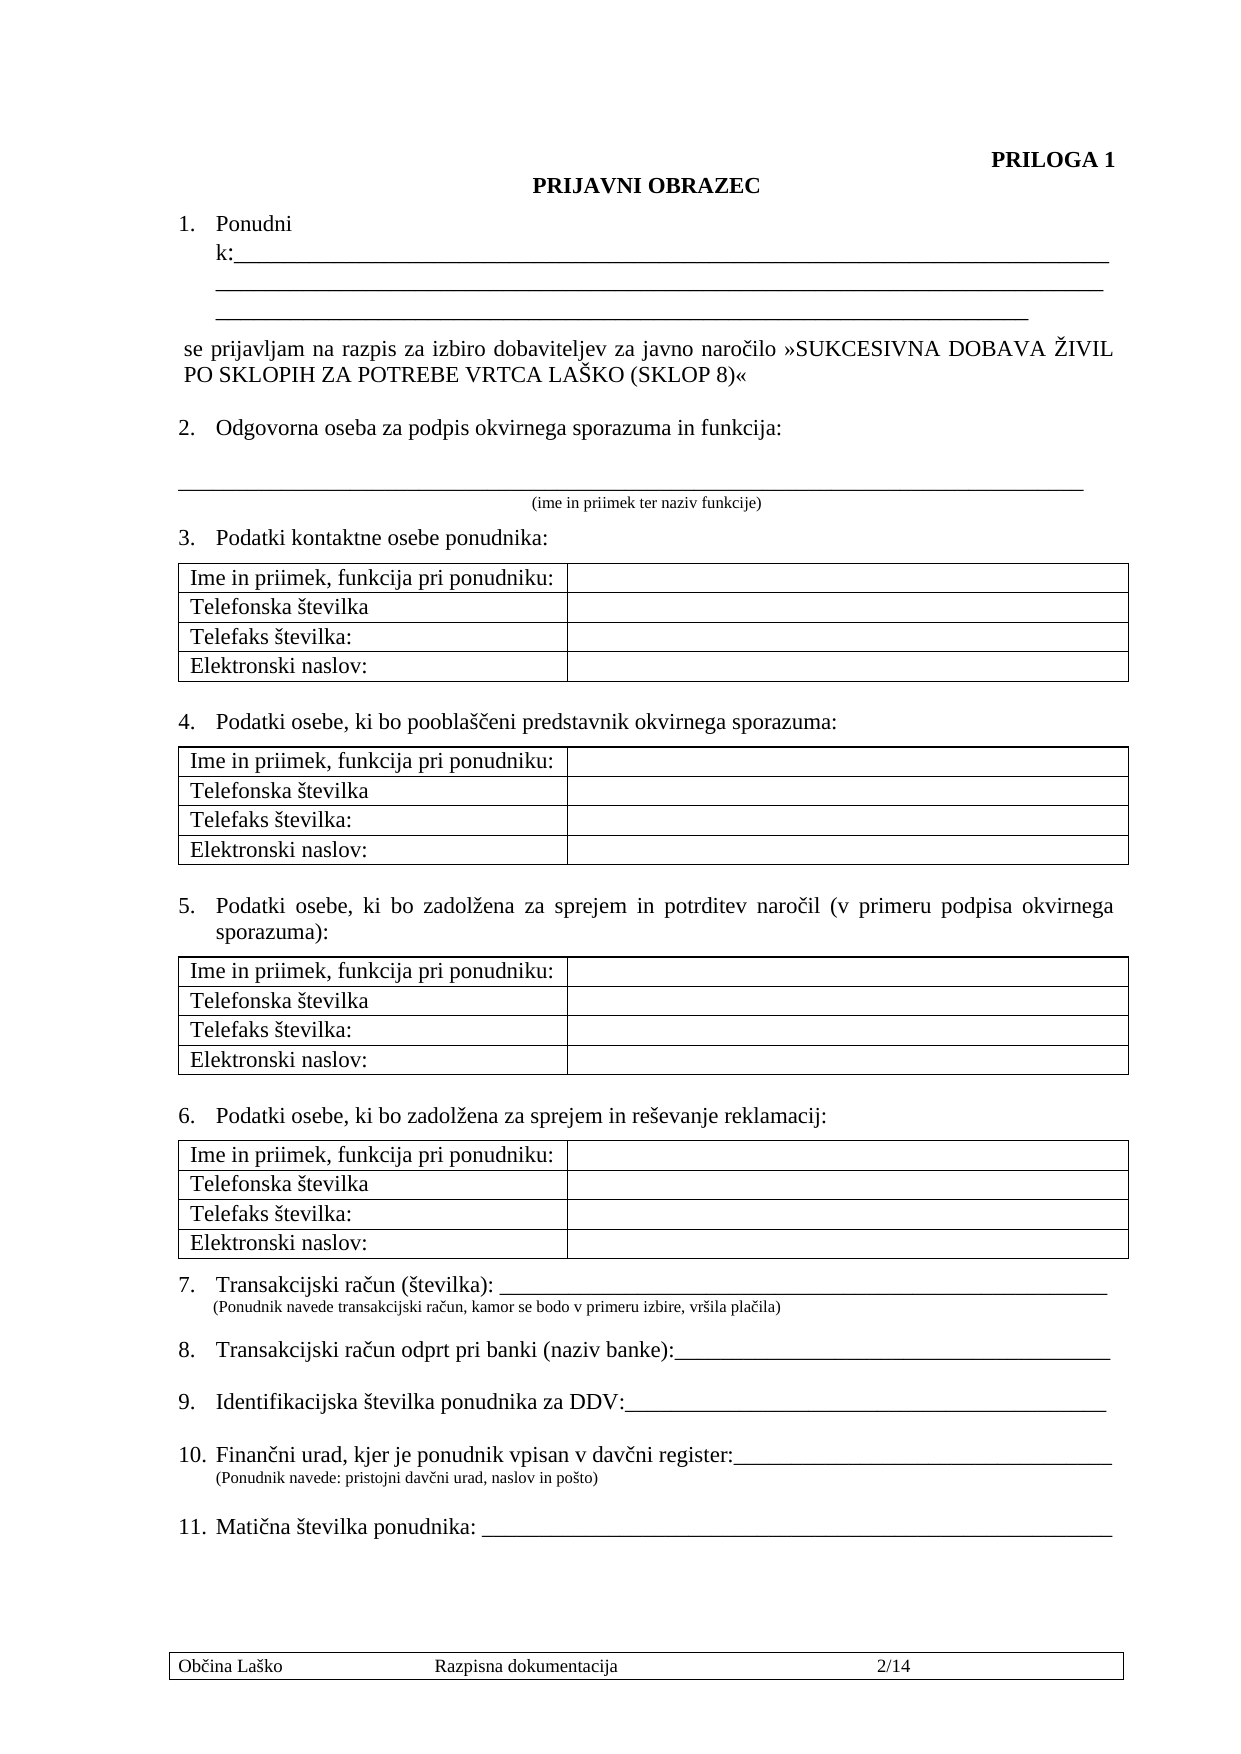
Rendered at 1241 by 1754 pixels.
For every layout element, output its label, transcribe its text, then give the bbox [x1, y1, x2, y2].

list Matična številka ponudnika: _______________________________________________________ [178, 1513, 1115, 1539]
list Podatki osebe, ki bo zadolžena za sprejem in reševanje reklamacij: [178, 1102, 1115, 1128]
table_cell [568, 652, 1128, 681]
list Identifikacijska številka ponudnika za DDV:__________________________________________ [178, 1388, 1115, 1415]
text PRIJAVNI OBRAZEC [178, 172, 1115, 198]
text (Ponudnik navede: pristojni davčni urad, naslov in pošto) [178, 1467, 1115, 1487]
table_header Ime in priimek, funkcija pri ponudniku: [179, 958, 567, 986]
table_cell Telefaks številka: [179, 1200, 567, 1228]
table_cell Telefaks številka: [179, 1016, 567, 1045]
table_cell [568, 1230, 1128, 1258]
table_cell [568, 836, 1128, 864]
table_header Ime in priimek, funkcija pri ponudniku: [179, 1141, 567, 1169]
table_cell Elektronski naslov: [179, 1046, 567, 1074]
list Finančni urad, kjer je ponudnik vpisan v davčni register:_________________________________ [178, 1441, 1115, 1467]
table_cell [568, 1016, 1128, 1045]
text (ime in priimek ter naziv funkcije) [178, 493, 1115, 512]
table_cell Elektronski naslov: [179, 1230, 567, 1258]
table_header [568, 748, 1128, 776]
table_header [568, 1141, 1128, 1169]
list Ponudnik:______________________________________________________________________________________________________________________________________________________________________________________________________________ [178, 211, 1115, 323]
list Odgovorna oseba za podpis okvirnega sporazuma in funkcija: [178, 414, 1115, 441]
table_header [568, 958, 1128, 986]
table_header Ime in priimek, funkcija pri ponudniku: [179, 748, 567, 776]
table_header [568, 564, 1128, 592]
list Transakcijski račun odprt pri banki (naziv banke):______________________________________ [178, 1336, 1115, 1362]
table_cell Telefonska številka [179, 1171, 567, 1199]
table_cell Elektronski naslov: [179, 652, 567, 681]
table_cell Telefaks številka: [179, 806, 567, 835]
text _______________________________________________________________________________ [178, 467, 1115, 493]
text (Ponudnik navede transakcijski račun, kamor se bodo v primeru izbire, vršila plačila) [66, 1297, 1115, 1316]
list Transakcijski račun (številka): _____________________________________________________ [178, 1271, 1115, 1297]
table_cell [568, 593, 1128, 622]
list Podatki osebe, ki bo zadolžena za sprejem in potrditev naročil (v primeru podpisa okvirnega sporazuma): [178, 892, 1115, 944]
table_cell Telefonska številka [179, 987, 567, 1015]
table_cell [568, 806, 1128, 835]
table_header Ime in priimek, funkcija pri ponudniku: [179, 564, 567, 592]
table_cell Telefonska številka [179, 777, 567, 805]
table_cell [568, 777, 1128, 805]
list Podatki kontaktne osebe ponudnika: [178, 524, 1115, 551]
table_cell [568, 1200, 1128, 1228]
table_cell Telefonska številka [179, 593, 567, 622]
table_cell [568, 1046, 1128, 1074]
list Podatki osebe, ki bo pooblaščeni predstavnik okvirnega sporazuma: [178, 708, 1115, 734]
text se prijavljam na razpis za izbiro dobaviteljev za javno naročilo »SUKCESIVNA DOBAVA ŽIVIL PO SKLOPIH ZA POTREBE VRTCA LAŠKO (SKLOP 8)« [184, 335, 1115, 388]
table_cell [568, 623, 1128, 651]
table_cell [568, 987, 1128, 1015]
text PRILOGA 1 [178, 146, 1115, 172]
table_cell [568, 1171, 1128, 1199]
table_cell Elektronski naslov: [179, 836, 567, 864]
table_cell Telefaks številka: [179, 623, 567, 651]
